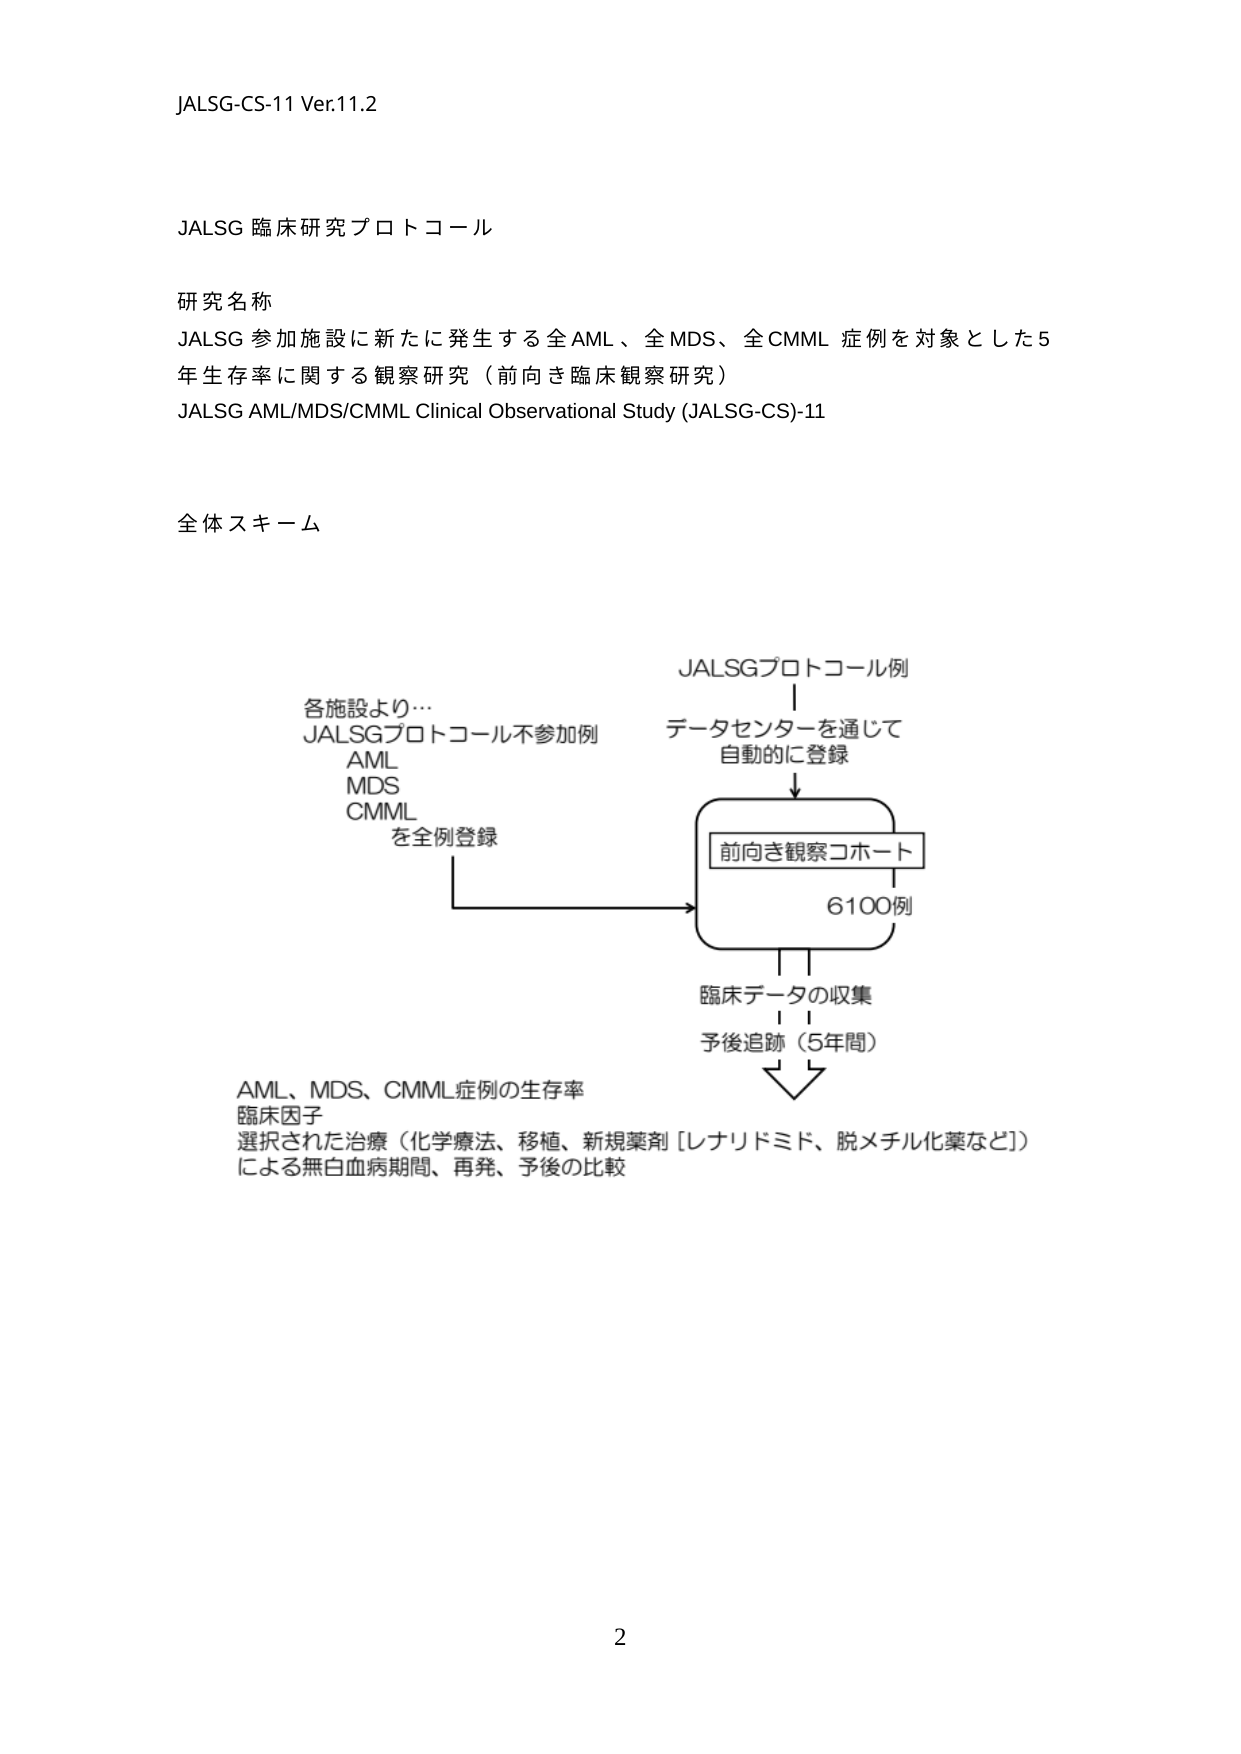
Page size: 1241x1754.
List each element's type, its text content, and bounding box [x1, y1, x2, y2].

text 研究名称 [178, 282, 1063, 318]
text 全体スキーム [178, 503, 1063, 540]
text JALSG参加施設に新たに発生する全AML、全MDS、全CMML症例を対象とした5年生存率に関する観察研究（前向き臨床観察研究） [178, 318, 1063, 392]
text JALSG臨床研究プロトコール [178, 208, 1063, 244]
text JALSG AML/MDS/CMML Clinical Observational Study (JALSG-CS)-11 [178, 392, 1063, 429]
